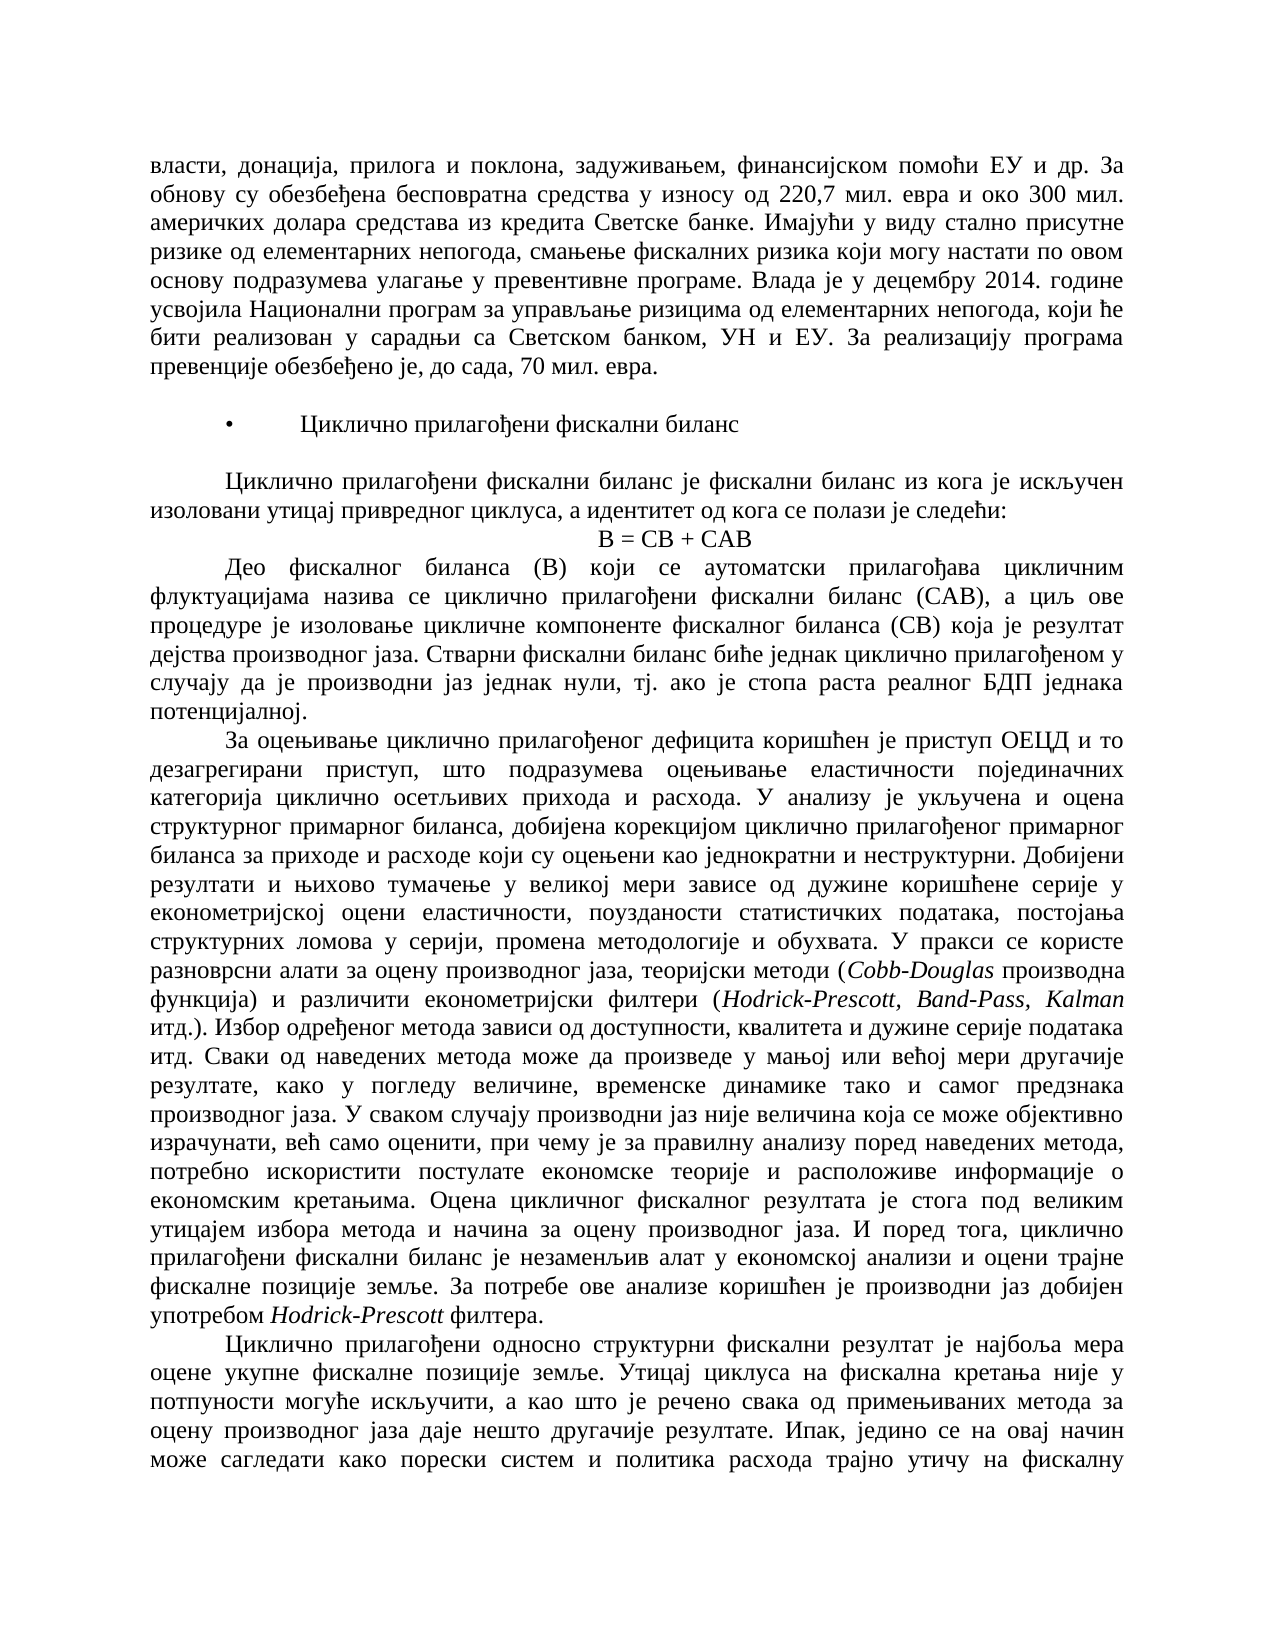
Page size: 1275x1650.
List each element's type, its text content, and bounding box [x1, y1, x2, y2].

text B = CB + CAB [150, 524, 1125, 552]
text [150, 150, 1125, 380]
text Део фискалног биланса (B) који се аутоматски прилагођава цикличним флуктуацијама назива се циклично прилагођени фискални биланс (CAB), а циљ ове процедуре је изоловање цикличне компоненте фискалног биланса (CB) која је резултат дејства производног јаза. Стварни фискални биланс биће једнак циклично прилагођеном у случају да је производни јаз једнак нули, тј. ако је стопа раста реалног БДП једнака потенцијалној. [150, 552, 1125, 725]
list Циклично прилагођени фискални биланс [150, 409, 1125, 437]
text За оцењивање циклично прилагођеног дефицита коришћен је приступ ОЕЦД и то дезагрегирани приступ, што подразумева оцењивање еластичности појединачних категорија циклично осетљивих прихода и расхода. У анализу је укључена и оцена структурног примарног биланса, добијена корекцијом циклично прилагођеног примарног биланса за приходе и расходе који су оцењени као једнократни и неструктурни. Добијени резултати и њихово тумачење у великој мери зависе од дужине коришћене серије у економетријској оцени еластичности, поузданости статистичких података, постојања структурних ломова у серији, промена методологије и обухвата. У пракси се користе разноврсни алати за оцену производног јаза, теоријски методи (Cobb-Douglas производна функција) и различити економетријски филтери (Hodrick-Prescott, Band-Pass, Кalman итд.). Избор одређеног метода зависи од доступности, квалитета и дужине серије података итд. Сваки од наведених метода може да произведе у мањој или већој мери другачије резултате, како у погледу величине, временске динамике тако и самог предзнака производног јаза. У сваком случају производни јаз није величина која се може објективно израчунати, већ само оценити, при чему је за правилну анализу поред наведених метода, потребно искористити постулате економске теорије и расположиве информације о економским кретањима. Оцена цикличног фискалног резултата је стога под великим утицајем избора метода и начина за оцену производног јаза. И поред тога, циклично прилагођени фискални биланс је незаменљив алат у економској анализи и оцени трајне фискалне позиције земље. За потребе ове анализе коришћен је производни јаз добијен употребом Hodrick-Prescott филтера. [150, 725, 1125, 1329]
text Циклично прилагођени фискални биланс је фискални биланс из кога је искључен изоловани утицај привредног циклуса, а идентитет од кога се полази је следећи: [150, 466, 1125, 524]
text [150, 1329, 1125, 1472]
